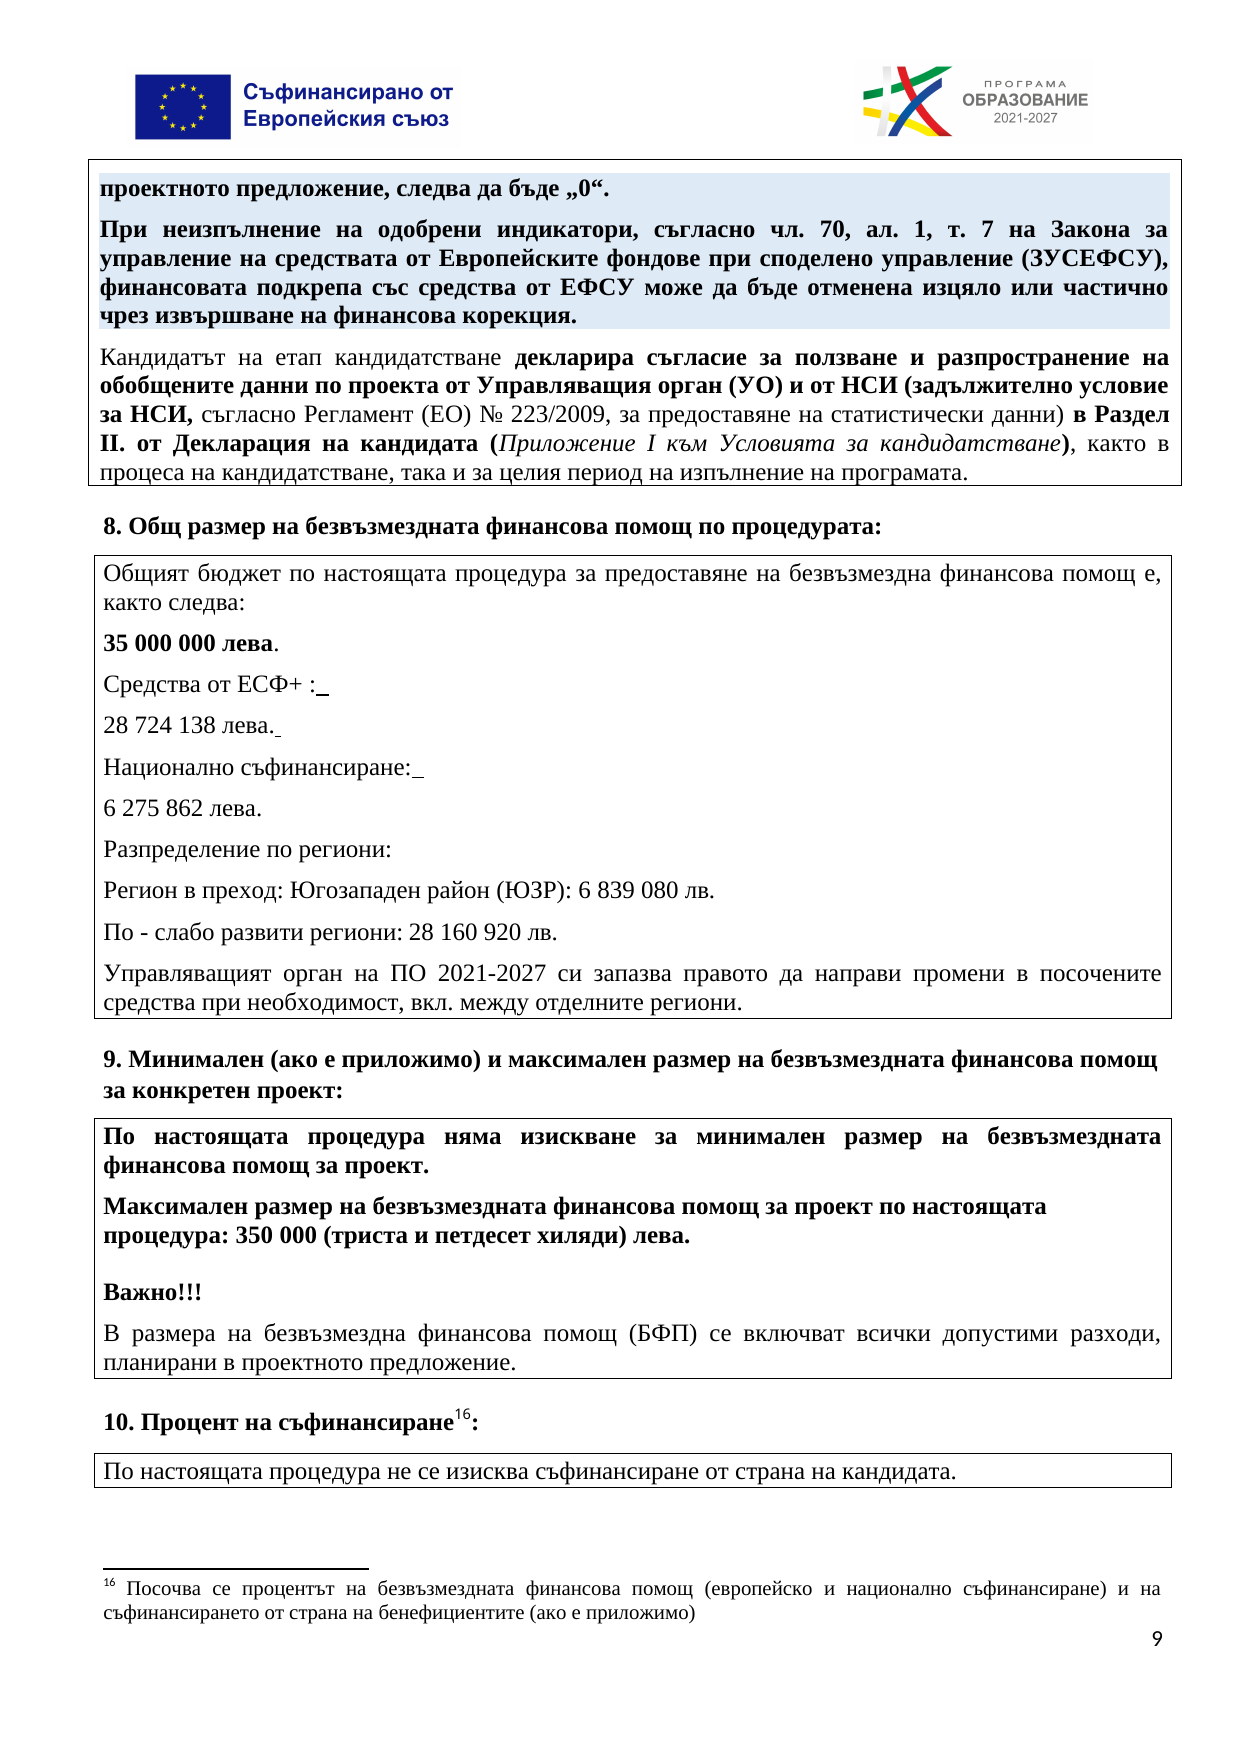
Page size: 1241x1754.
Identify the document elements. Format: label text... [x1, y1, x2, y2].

picture [126, 66, 461, 148]
text Средства от ЕСФ+ : [95, 666, 1171, 698]
subtitle 9. Минимален (ако е приложимо) и максимален размер на безвъзмездната финансова помощ за конкретен проект: [103, 1044, 1162, 1103]
text В размера на безвъзмездна финансова помощ (БФП) се включват всички допустими разходи, планирани в проектното предложение. [95, 1315, 1171, 1378]
text Национално съфинансиране: [95, 749, 1171, 781]
text По - слабо развити региони: 28 160 920 лв. [95, 914, 1171, 946]
picture [853, 58, 1094, 143]
text 6 275 862 лева. [95, 790, 1171, 822]
subtitle 8. Общ размер на безвъзмездната финансова помощ по процедурата: [103, 511, 1162, 540]
text 28 724 138 лева. [95, 707, 1171, 739]
text Управляващият орган на ПО 2021-2027 си запазва правото да направи промени в посочените средства при необходимост, вкл. между отделните региони. [95, 955, 1171, 1018]
text По настоящата процедура не се изисква съфинансиране от страна на кандидата. [95, 1454, 1171, 1487]
text Регион в преход: Югозападен район (ЮЗР): 6 839 080 лв. [95, 872, 1171, 904]
text Общият бюджет по настоящата процедура за предоставяне на безвъзмездна финансова помощ е, както следва: [95, 556, 1171, 616]
subtitle 10. Процент на съфинансиране: [103, 1404, 1162, 1438]
text 35 000 000 лева. [95, 625, 1171, 657]
text Разпределение по региони: [95, 831, 1171, 863]
text Максимален размер на безвъзмездната финансова помощ за проект по настоящата процедура: 350 000 (триста и петдесет хиляди) лева. [95, 1188, 1171, 1277]
text Важно!!! [103, 1277, 1162, 1306]
text По настоящата процедура няма изискване за минимален размер на безвъзмездната финансова помощ за проект. [95, 1119, 1171, 1179]
